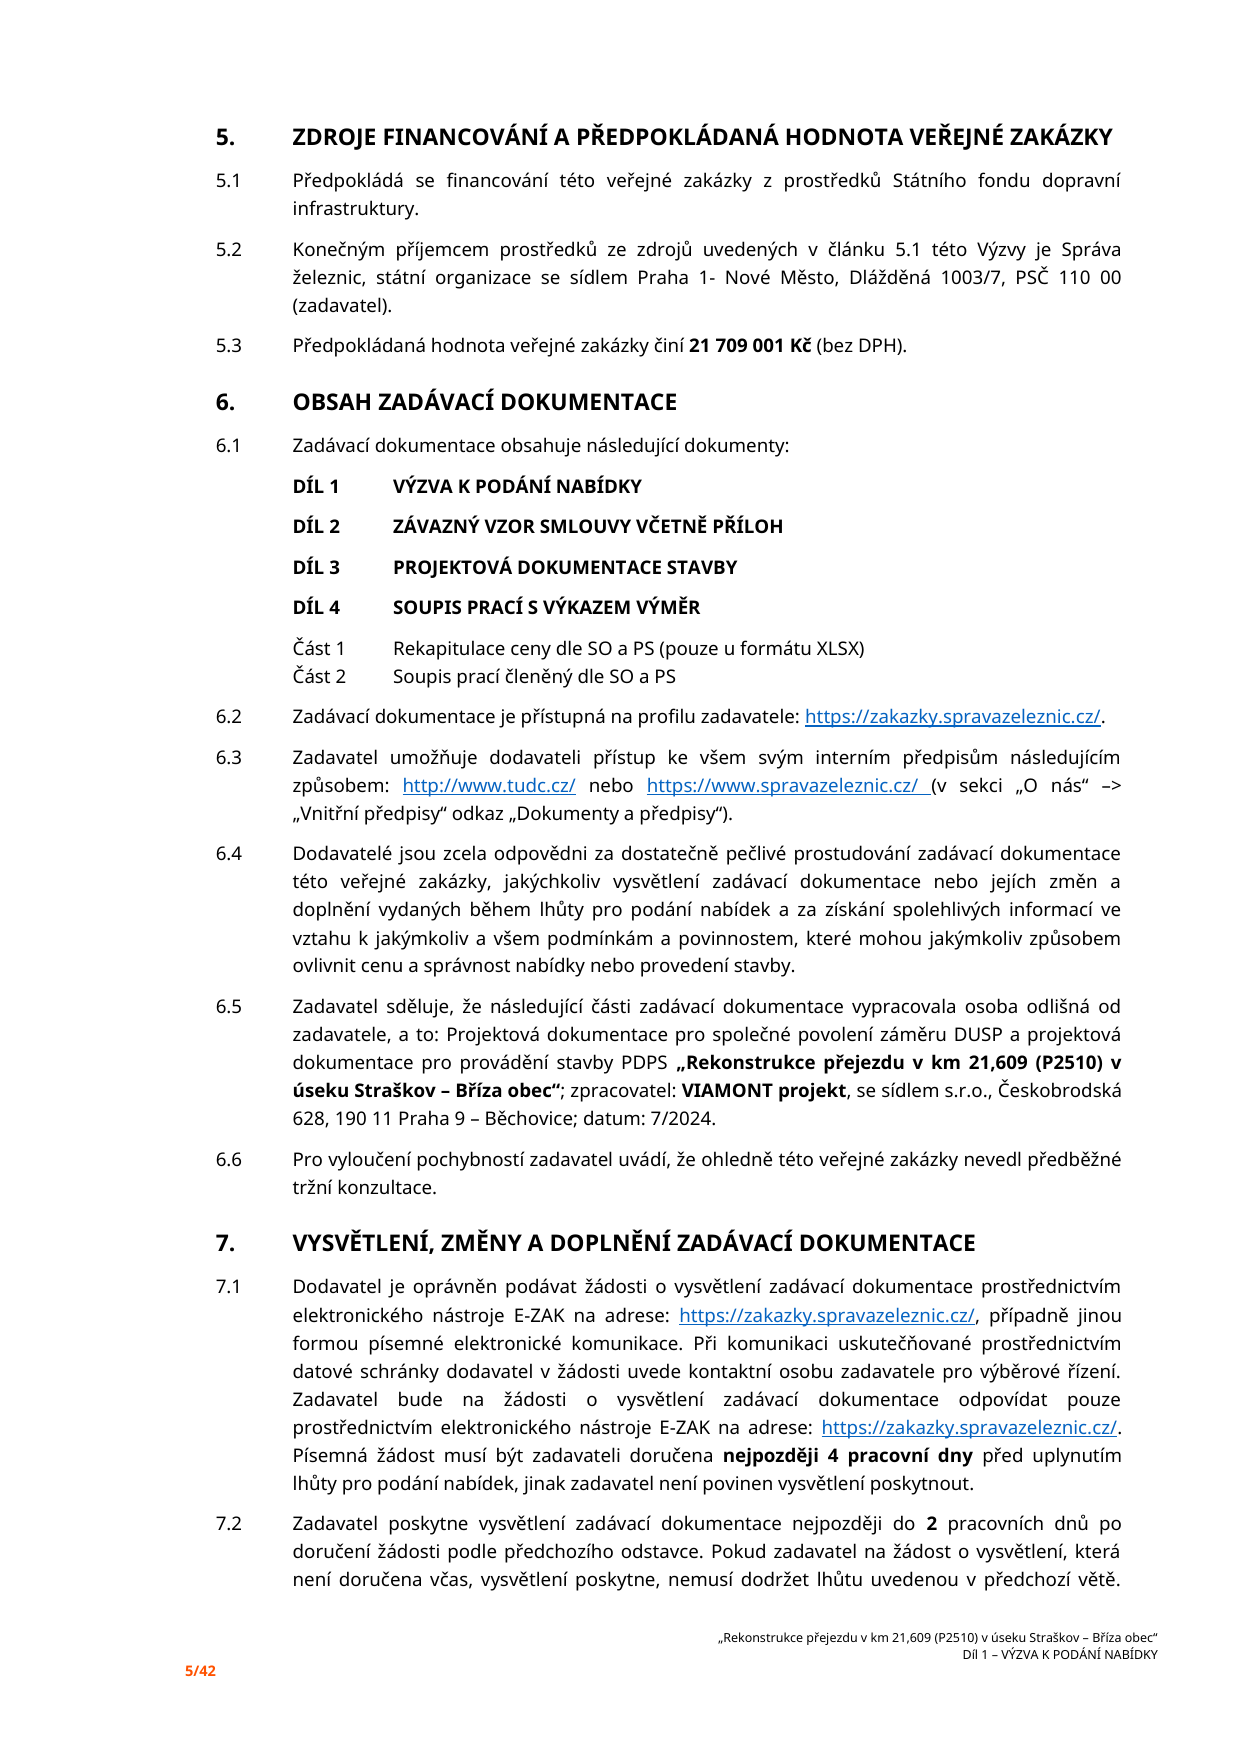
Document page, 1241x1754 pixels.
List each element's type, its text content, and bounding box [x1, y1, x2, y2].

text DÍL 3 PROJEKTOVÁ DOKUMENTACE STAVBY [292, 554, 1122, 579]
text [216, 1511, 1122, 1592]
text Konečným příjemcem prostředků ze zdrojů uvedených v článku 5.1 této Výzvy je Správa železnic, státní organizace se sídlem Praha 1- Nové Město, Dlážděná 1003/7, PSČ 110 00 (zadavatel). [216, 236, 1122, 318]
text DÍL 4 SOUPIS PRACÍ S VÝKAZEM VÝMĚR [292, 594, 1122, 620]
text OBSAH ZADÁVACÍ DOKUMENTACE [216, 386, 1122, 417]
text Dodavatel je oprávněn podávat žádosti o vysvětlení zadávací dokumentace prostřednictvím elektronického nástroje E-ZAK na adrese: https://zakazky.spravazeleznic.cz/, případně jinou formou písemné elektronické komunikace. Při komunikaci uskutečňované prostřednictvím datové schránky dodavatel v žádosti uvede kontaktní osobu zadavatele pro výběrové řízení. Zadavatel bude na žádosti o vysvětlení zadávací dokumentace odpovídat pouze prostřednictvím elektronického nástroje E-ZAK na adrese: https://zakazky.spravazeleznic.cz/. Písemná žádost musí být zadavateli doručena nejpozději 4 pracovní dny před uplynutím lhůty pro podání nabídek, jinak zadavatel není povinen vysvětlení poskytnout. [216, 1274, 1122, 1496]
text Dodavatelé jsou zcela odpovědni za dostatečně pečlivé prostudování zadávací dokumentace této veřejné zakázky, jakýchkoliv vysvětlení zadávací dokumentace nebo jejích změn a doplnění vydaných během lhůty pro podání nabídek a za získání spolehlivých informací ve vztahu k jakýmkoliv a všem podmínkám a povinnostem, které mohou jakýmkoliv způsobem ovlivnit cenu a správnost nabídky nebo provedení stavby. [216, 841, 1122, 978]
text Zadávací dokumentace obsahuje následující dokumenty: [216, 432, 1122, 458]
text Zadávací dokumentace je přístupná na profilu zadavatele: https://zakazky.spravazeleznic.cz/. [216, 704, 1122, 729]
text DÍL 2 ZÁVAZNÝ VZOR SMLOUVY VČETNĚ PŘÍLOH [292, 513, 1122, 539]
text Zadavatel umožňuje dodavateli přístup ke všem svým interním předpisům následujícím způsobem: http://www.tudc.cz/ nebo https://www.spravazeleznic.cz/ (v sekci „O nás“ –> „Vnitřní předpisy“ odkaz „Dokumenty a předpisy“). [216, 744, 1122, 826]
text DÍL 1 VÝZVA K PODÁNÍ NABÍDKY [292, 473, 1122, 498]
text Část 1 Rekapitulace ceny dle SO a PS (pouze u formátu XLSX) [292, 635, 1122, 661]
text Předpokládá se financování této veřejné zakázky z prostředků Státního fondu dopravní infrastruktury. [216, 167, 1122, 221]
text Zadavatel sděluje, že následující části zadávací dokumentace vypracovala osoba odlišná od zadavatele, a to: Projektová dokumentace pro společné povolení záměru DUSP a projektová dokumentace pro provádění stavby PDPS „Rekonstrukce přejezdu v km 21,609 (P2510) v úseku Straškov – Bříza obec“; zpracovatel: VIAMONT projekt, se sídlem s.r.o., Českobrodská 628, 190 11 Praha 9 – Běchovice; datum: 7/2024. [216, 993, 1122, 1131]
text VYSVĚTLENÍ, ZMĚNY A DOPLNĚNÍ ZADÁVACÍ DOKUMENTACE [216, 1227, 1122, 1258]
text Pro vyloučení pochybností zadavatel uvádí, že ohledně této veřejné zakázky nevedl předběžné tržní konzultace. [216, 1146, 1122, 1199]
text Předpokládaná hodnota veřejné zakázky činí 21 709 001 Kč (bez DPH). [216, 333, 1122, 358]
text ZDROJE FINANCOVÁNÍ A PŘEDPOKLÁDANÁ HODNOTA VEŘEJNÉ ZAKÁZKY [216, 121, 1122, 152]
text Část 2 Soupis prací členěný dle SO a PS [292, 663, 1122, 689]
